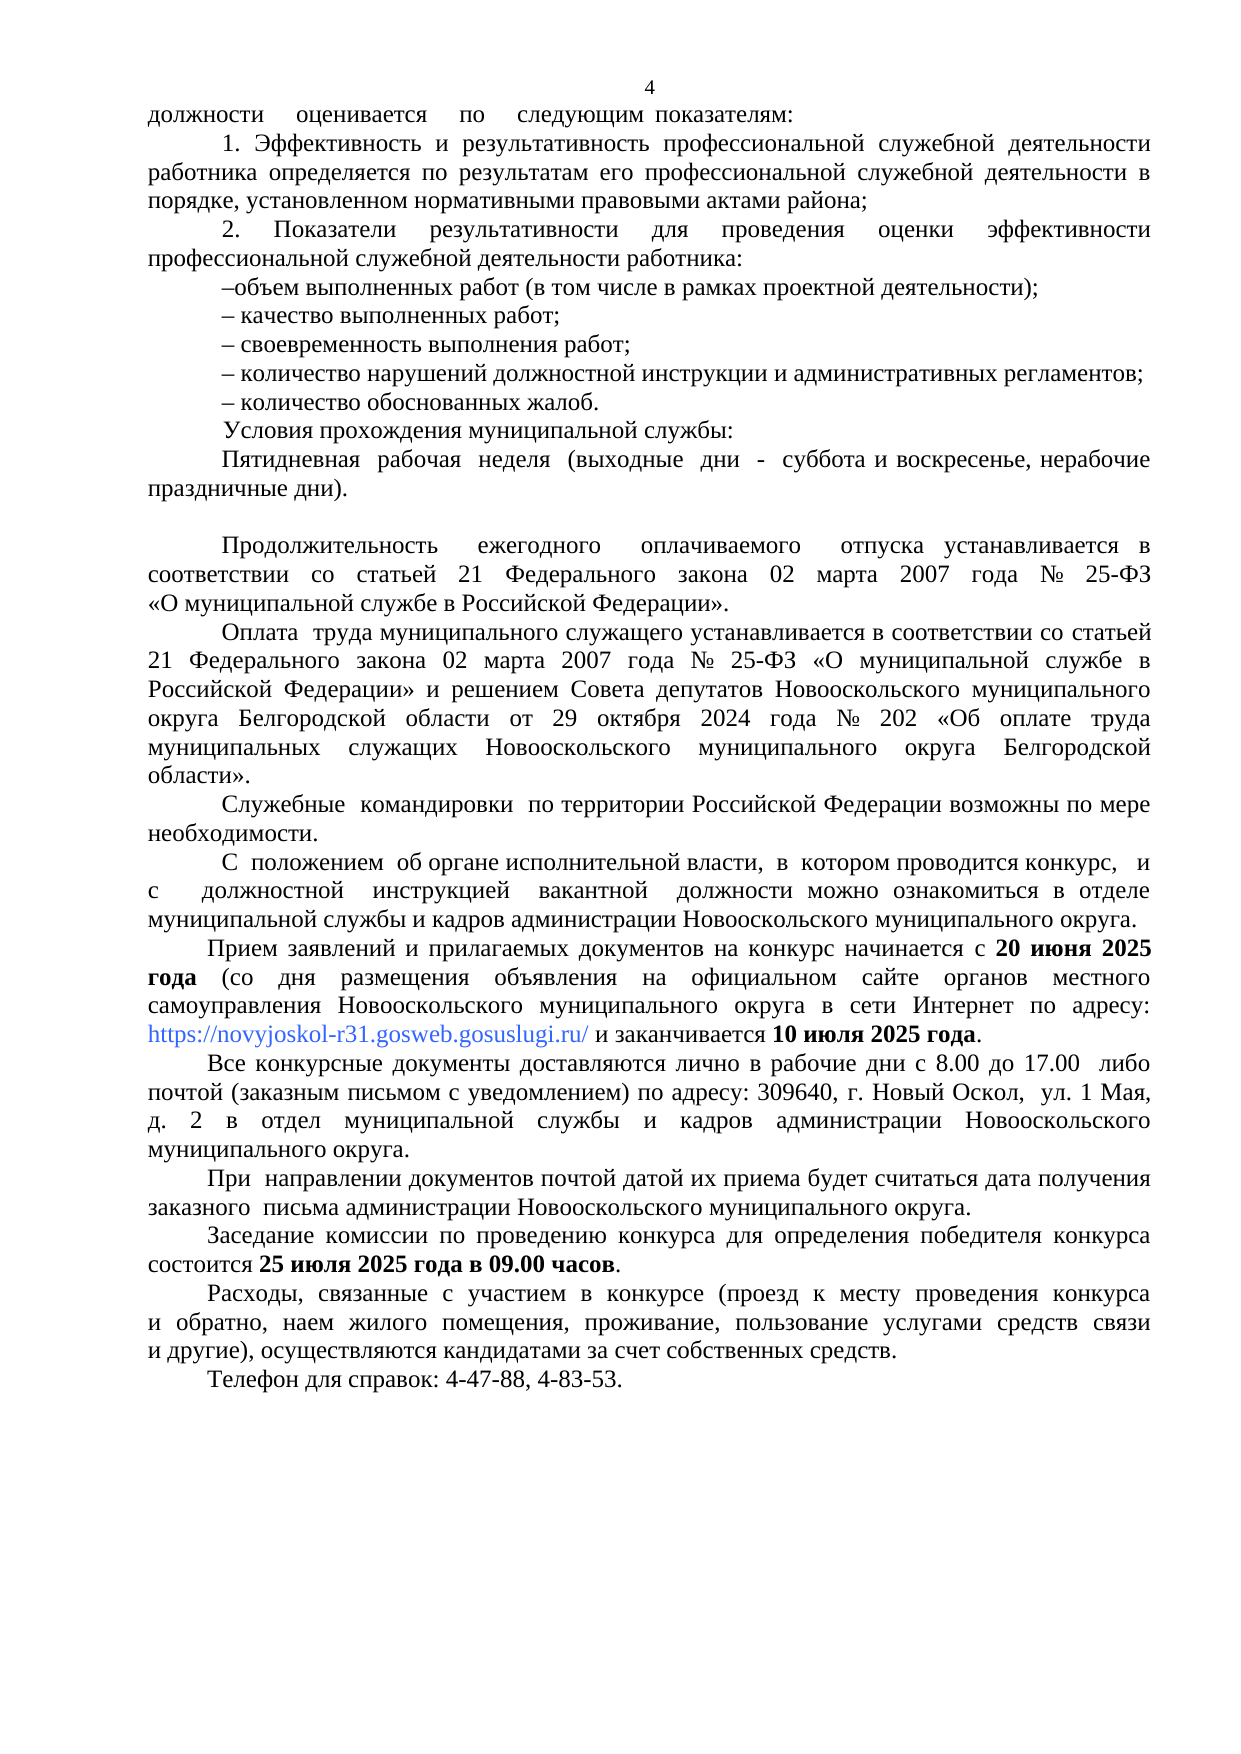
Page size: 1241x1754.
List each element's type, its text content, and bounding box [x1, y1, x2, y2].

text – своевременность выполнения работ; [148, 329, 1152, 358]
text Служебные командировки по территории Российской Федерации возможны по мере необходимости. [148, 789, 1152, 847]
text С положением об органе исполнительной власти, в котором проводится конкурс, и с должностной инструкцией вакантной должности можно ознакомиться в отделе муниципальной службы и кадров администрации Новооскольского муниципального округа. [148, 847, 1152, 933]
text Заседание комиссии по проведению конкурса для определения победителя конкурса состоится 25 июля 2025 года в 09.00 часов. [148, 1220, 1152, 1278]
text Пятидневная рабочая неделя (выходные дни - суббота и воскресенье, нерабочие праздничные дни). [148, 444, 1152, 502]
text – количество нарушений должностной инструкции и административных регламентов; [148, 358, 1152, 387]
text При направлении документов почтой датой их приема будет считаться дата получения заказного письма администрации Новооскольского муниципального округа. [148, 1163, 1152, 1220]
text Расходы, связанные с участием в конкурсе (проезд к месту проведения конкурса и обратно, наем жилого помещения, проживание, пользование услугами средств связи и другие), осуществляются кандидатами за счет собственных средств. [148, 1278, 1152, 1364]
text Прием заявлений и прилагаемых документов на конкурс начинается с 20 июня 2025 года (со дня размещения объявления на официальном сайте органов местного самоуправления Новооскольского муниципального округа в сети Интернет по адресу: https://novyjoskol-r31.gosweb.gosuslugi.ru/ и заканчивается 10 июля 2025 года. [148, 933, 1152, 1048]
text 2. Показатели результативности для проведения оценки эффективности профессиональной служебной деятельности работника: [148, 214, 1152, 272]
text Продолжительность ежегодного оплачиваемого отпуска устанавливается в соответствии со статьей 21 Федерального закона 02 марта 2007 года № 25-ФЗ «О муниципальной службе в Российской Федерации». [148, 530, 1152, 617]
text Телефон для справок: 4-47-88, 4-83-53. [148, 1364, 1152, 1393]
text – количество обоснованных жалоб. [148, 387, 1152, 415]
text 1. Эффективность и результативность профессиональной служебной деятельности работника определяется по результатам его профессиональной служебной деятельности в порядке, установленном нормативными правовыми актами района; [148, 128, 1152, 214]
text Все конкурсные документы доставляются лично в рабочие дни с 8.00 до 17.00 либо почтой (заказным письмом с уведомлением) по адресу: 309640, г. Новый Оскол, ул. 1 Мая, д. 2 в отдел муниципальной службы и кадров администрации Новооскольского муниципального округа. [148, 1048, 1152, 1163]
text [148, 99, 1152, 128]
text Условия прохождения муниципальной службы: [148, 415, 1152, 444]
text –объем выполненных работ (в том числе в рамках проектной деятельности); [148, 272, 1152, 300]
text – качество выполненных работ; [148, 300, 1152, 329]
text Оплата труда муниципального служащего устанавливается в соответствии со статьей 21 Федерального закона 02 марта 2007 года № 25-ФЗ «О муниципальной службе в Российской Федерации» и решением Совета депутатов Новооскольского муниципального округа Белгородской области от 29 октября 2024 года № 202 «Об оплате труда муниципальных служащих Новооскольского муниципального округа Белгородской области». [148, 617, 1152, 789]
